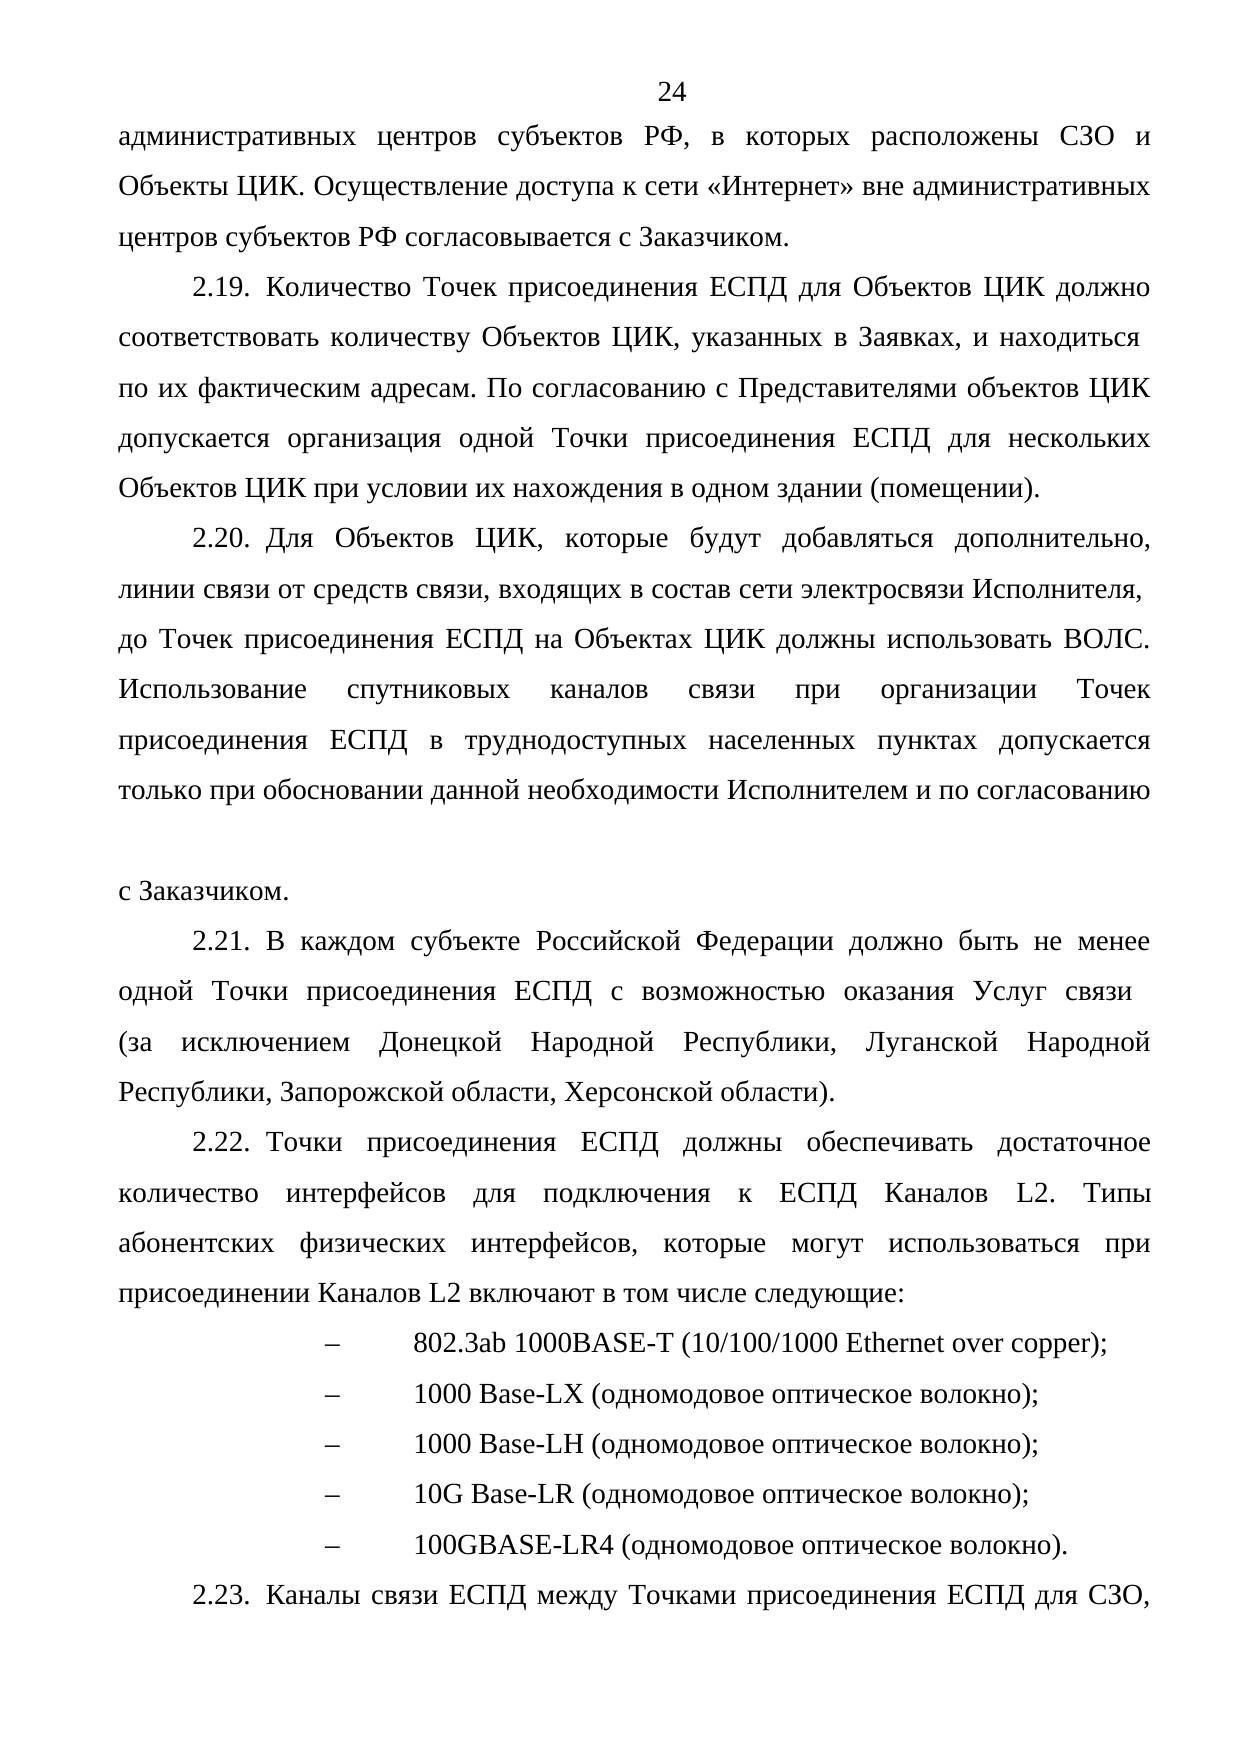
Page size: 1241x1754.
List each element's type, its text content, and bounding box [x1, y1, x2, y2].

list В каждом субъекте Российской Федерации должно быть не менее одной Точки присоединения ЕСПД с возможностью оказания Услуг связи (за исключением Донецкой Народной Республики, Луганской Народной Республики, Запорожской области, Херсонской области). [118, 923, 1152, 1108]
list 1000 Base-LH (одномодовое оптическое волокно); [251, 1426, 1152, 1460]
list 802.3ab 1000BASE-T (10/100/1000 Ethernet over copper); [251, 1326, 1152, 1359]
list 1000 Base-LХ (одномодовое оптическое волокно); [251, 1376, 1152, 1409]
list Для Объектов ЦИК, которые будут добавляться дополнительно, линии связи от средств связи, входящих в состав сети электросвязи Исполнителя, до Точек присоединения ЕСПД на Объектах ЦИК должны использовать ВОЛС. Использование спутниковых каналов связи при организации Точек присоединения ЕСПД в труднодоступных населенных пунктах допускается только при обосновании данной необходимости Исполнителем и по согласованию с Заказчиком. [118, 521, 1152, 906]
list Количество Точек присоединения ЕСПД для Объектов ЦИК должно соответствовать количеству Объектов ЦИК, указанных в Заявках, и находиться по их фактическим адресам. По согласованию с Представителями объектов ЦИК допускается организация одной Точки присоединения ЕСПД для нескольких Объектов ЦИК при условии их нахождения в одном здании (помещении). [118, 269, 1152, 504]
list Точки присоединения ЕСПД должны обеспечивать достаточное количество интерфейсов для подключения к ЕСПД Каналов L2. Типы абонентских физических интерфейсов, которые могут использоваться при присоединении Каналов L2 включают в том числе следующие: [118, 1124, 1152, 1309]
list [118, 118, 1152, 252]
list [118, 1577, 1152, 1611]
list 10G Base-LR (одномодовое оптическое волокно); [251, 1477, 1152, 1510]
list 100GBASE-LR4 (одномодовое оптическое волокно). [251, 1527, 1152, 1560]
